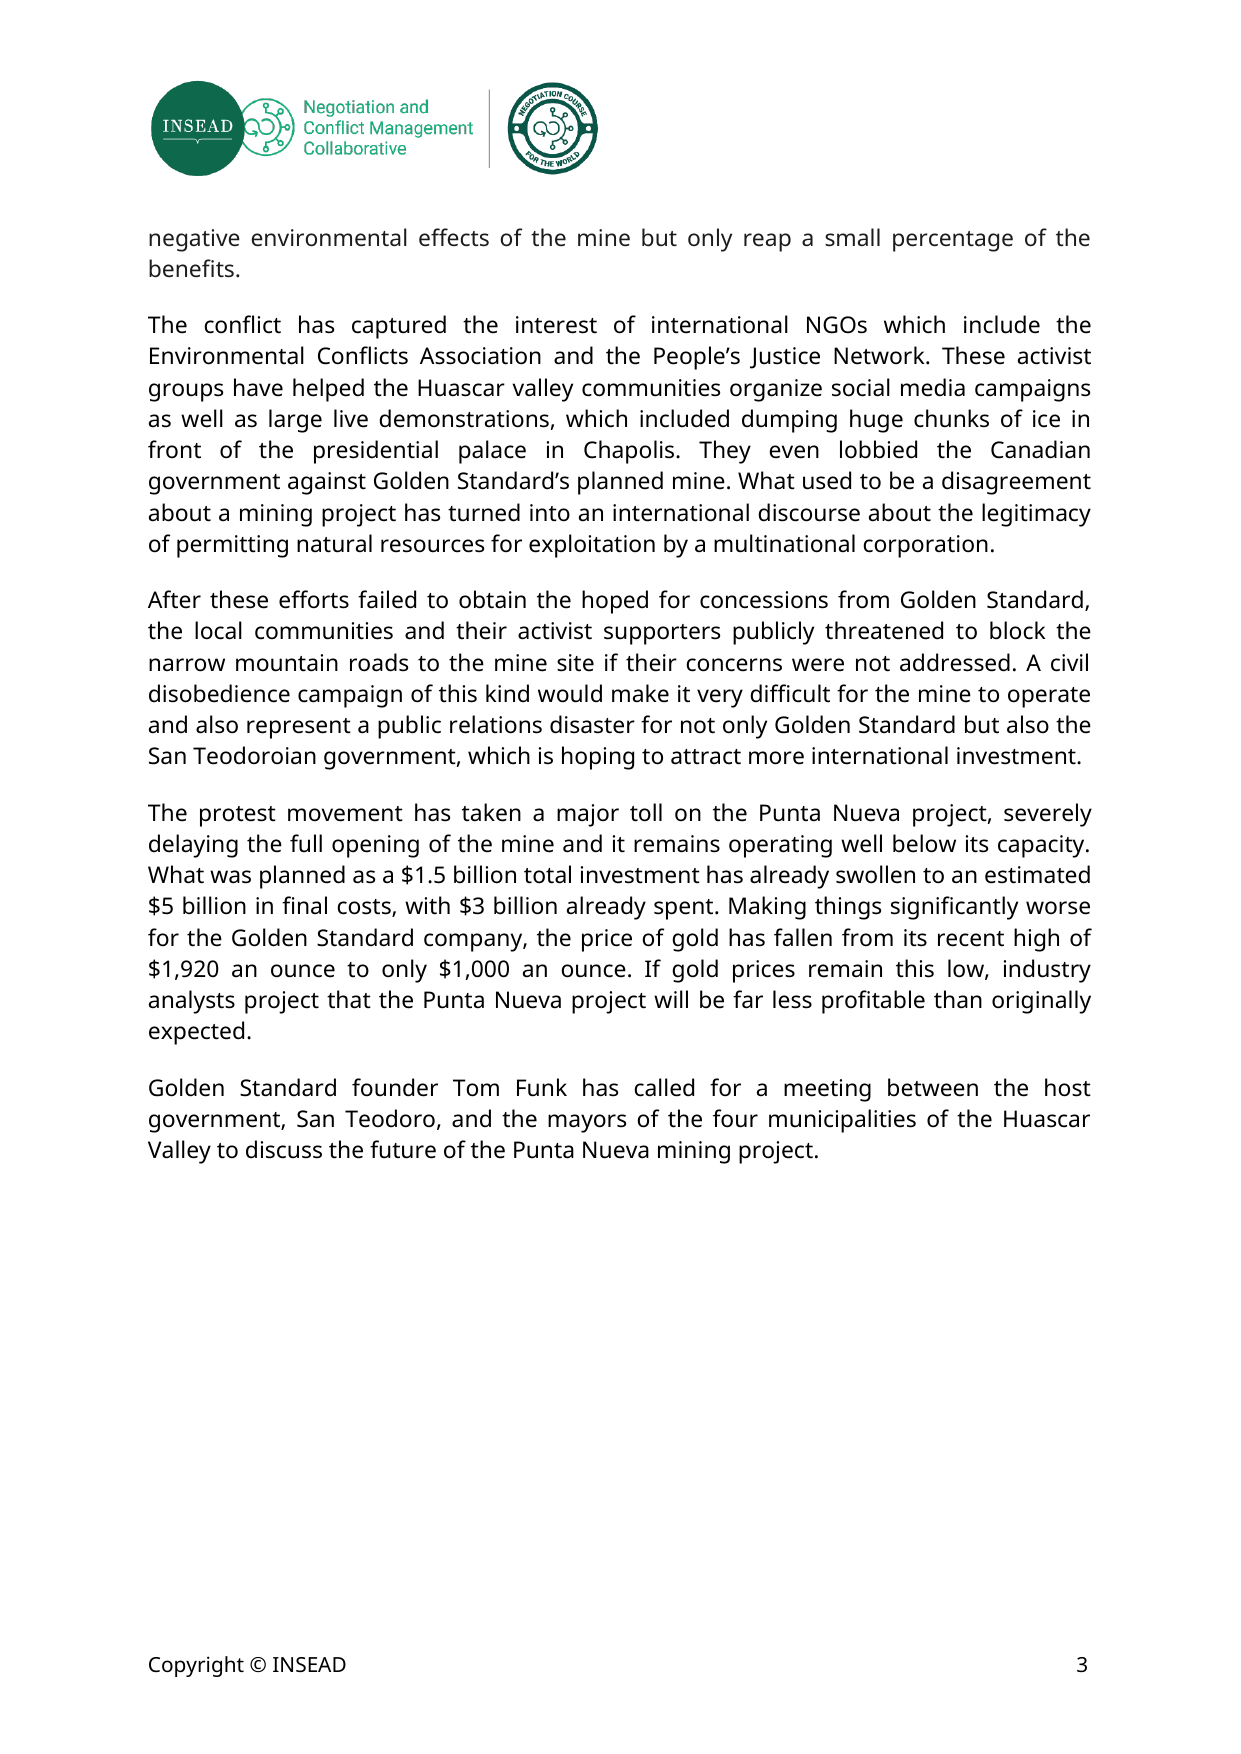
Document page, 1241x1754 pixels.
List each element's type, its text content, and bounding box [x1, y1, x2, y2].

text The conflict has captured the interest of international NGOs which include the Environmental Conflicts Association and the People’s Justice Network. These activist groups have helped the Huascar valley communities organize social media campaigns as well as large live demonstrations, which included dumping huge chunks of ice in front of the presidential palace in Chapolis. They even lobbied the Canadian government against Golden Standard’s planned mine. What used to be a disagreement about a mining project has turned into an international discourse about the legitimacy of permitting natural resources for exploitation by a multinational corporation. [148, 309, 1092, 559]
text Golden Standard founder Tom Funk has called for a meeting between the host government, San Teodoro, and the mayors of the four municipalities of the Huascar Valley to discuss the future of the Punta Nueva mining project. [148, 1071, 1092, 1165]
text After these efforts failed to obtain the hoped for concessions from Golden Standard, the local communities and their activist supporters publicly threatened to block the narrow mountain roads to the mine site if their concerns were not addressed. A civil disobedience campaign of this kind would make it very difficult for the mine to operate and also represent a public relations disaster for not only Golden Standard but also the San Teodoroian government, which is hoping to attract more international investment. [148, 584, 1092, 771]
picture [147, 75, 601, 182]
text The protest movement has taken a major toll on the Punta Nueva project, severely delaying the full opening of the mine and it remains operating well below its capacity. What was planned as a $1.5 billion total investment has already swollen to an estimated $5 billion in final costs, with $3 billion already spent. Making things significantly worse for the Golden Standard company, the price of gold has fallen from its recent high of $1,920 an ounce to only $1,000 an ounce. If gold prices remain this low, industry analysts project that the Punta Nueva project will be far less profitable than originally expected. [148, 796, 1092, 1046]
